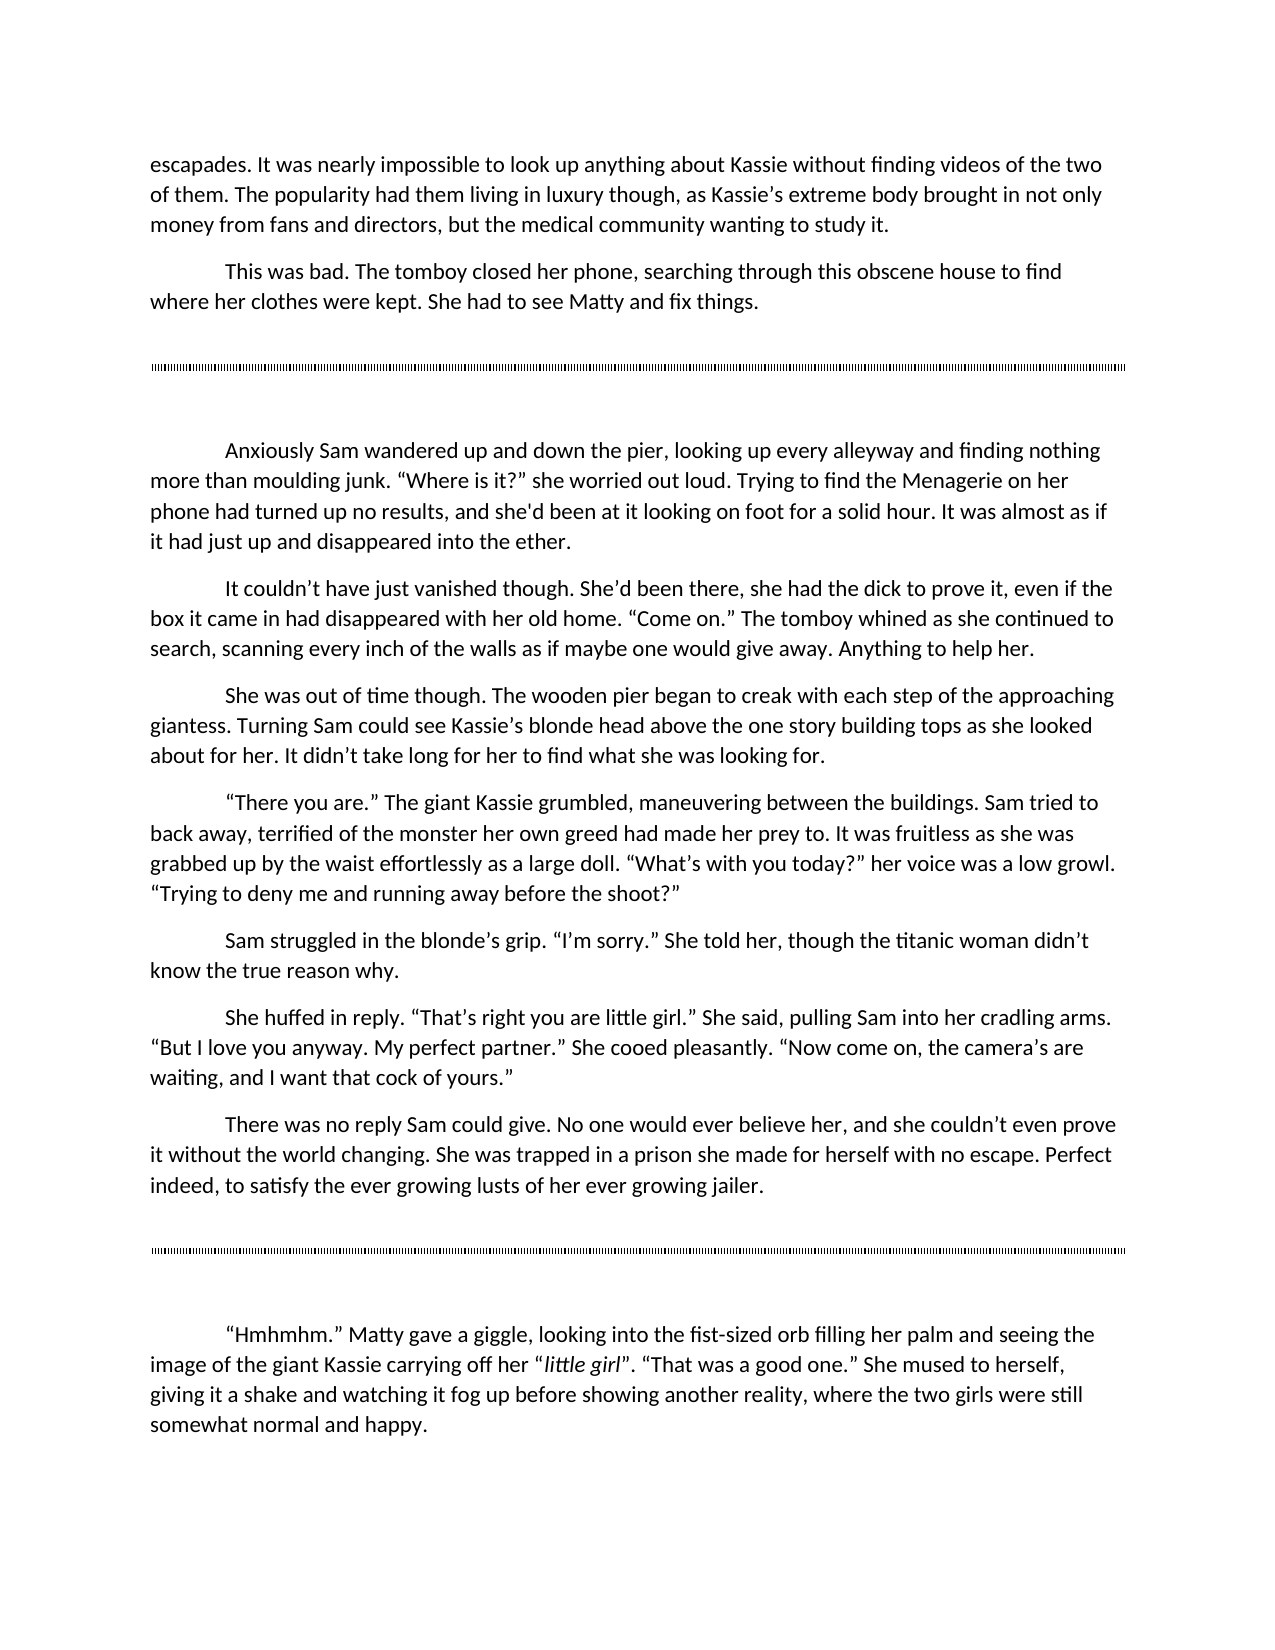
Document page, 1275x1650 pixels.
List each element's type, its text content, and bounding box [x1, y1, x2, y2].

text “Hmhmhm.” Matty gave a giggle, looking into the fist-sized orb filling her palm and seeing the image of the giant Kassie carrying off her “little girl”. “That was a good one.” She mused to herself, giving it a shake and watching it fog up before showing another reality, where the two girls were still somewhat normal and happy. [150, 1320, 1125, 1438]
text It couldn’t have just vanished though. She’d been there, she had the dick to prove it, even if the box it came in had disappeared with her old home. “Come on.” The tomboy whined as she continued to search, scanning every inch of the walls as if maybe one would give away. Anything to help her. [150, 574, 1125, 662]
text This was bad. The tomboy closed her phone, searching through this obscene house to find where her clothes were kept. She had to see Matty and fix things. [150, 257, 1125, 316]
text She huffed in reply. “That’s right you are little girl.” She said, pulling Sam into her cradling arms. “But I love you anyway. My perfect partner.” She cooed pleasantly. “Now come on, the camera’s are waiting, and I want that cock of yours.” [150, 1003, 1125, 1092]
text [150, 150, 1125, 238]
text “There you are.” The giant Kassie grumbled, maneuvering between the buildings. Sam tried to back away, terrified of the monster her own greed had made her prey to. It was fruitless as she was grabbed up by the waist effortlessly as a large doll. “What’s with you today?” her voice was a low growl. “Trying to deny me and running away before the shoot?” [150, 788, 1125, 907]
text There was no reply Sam could give. No one would ever believe her, and she couldn’t even prove it without the world changing. She was trapped in a prison she made for herself with no escape. Perfect indeed, to satisfy the ever growing lusts of her ever growing jailer. [150, 1110, 1125, 1199]
text Anxiously Sam wandered up and down the pier, looking up every alleyway and finding nothing more than moulding junk. “Where is it?” she worried out loud. Trying to find the Menagerie on her phone had turned up no results, and she'd been at it looking on foot for a solid hour. It was almost as if it had just up and disappeared into the ether. [150, 436, 1125, 555]
text Sam struggled in the blonde’s grip. “I’m sorry.” She told her, though the titanic woman didn’t know the true reason why. [150, 926, 1125, 984]
text She was out of time though. The wooden pier began to creak with each step of the approaching giantess. Turning Sam could see Kassie’s blonde head above the one story building tops as she looked about for her. It didn’t take long for her to find what she was looking for. [150, 681, 1125, 770]
